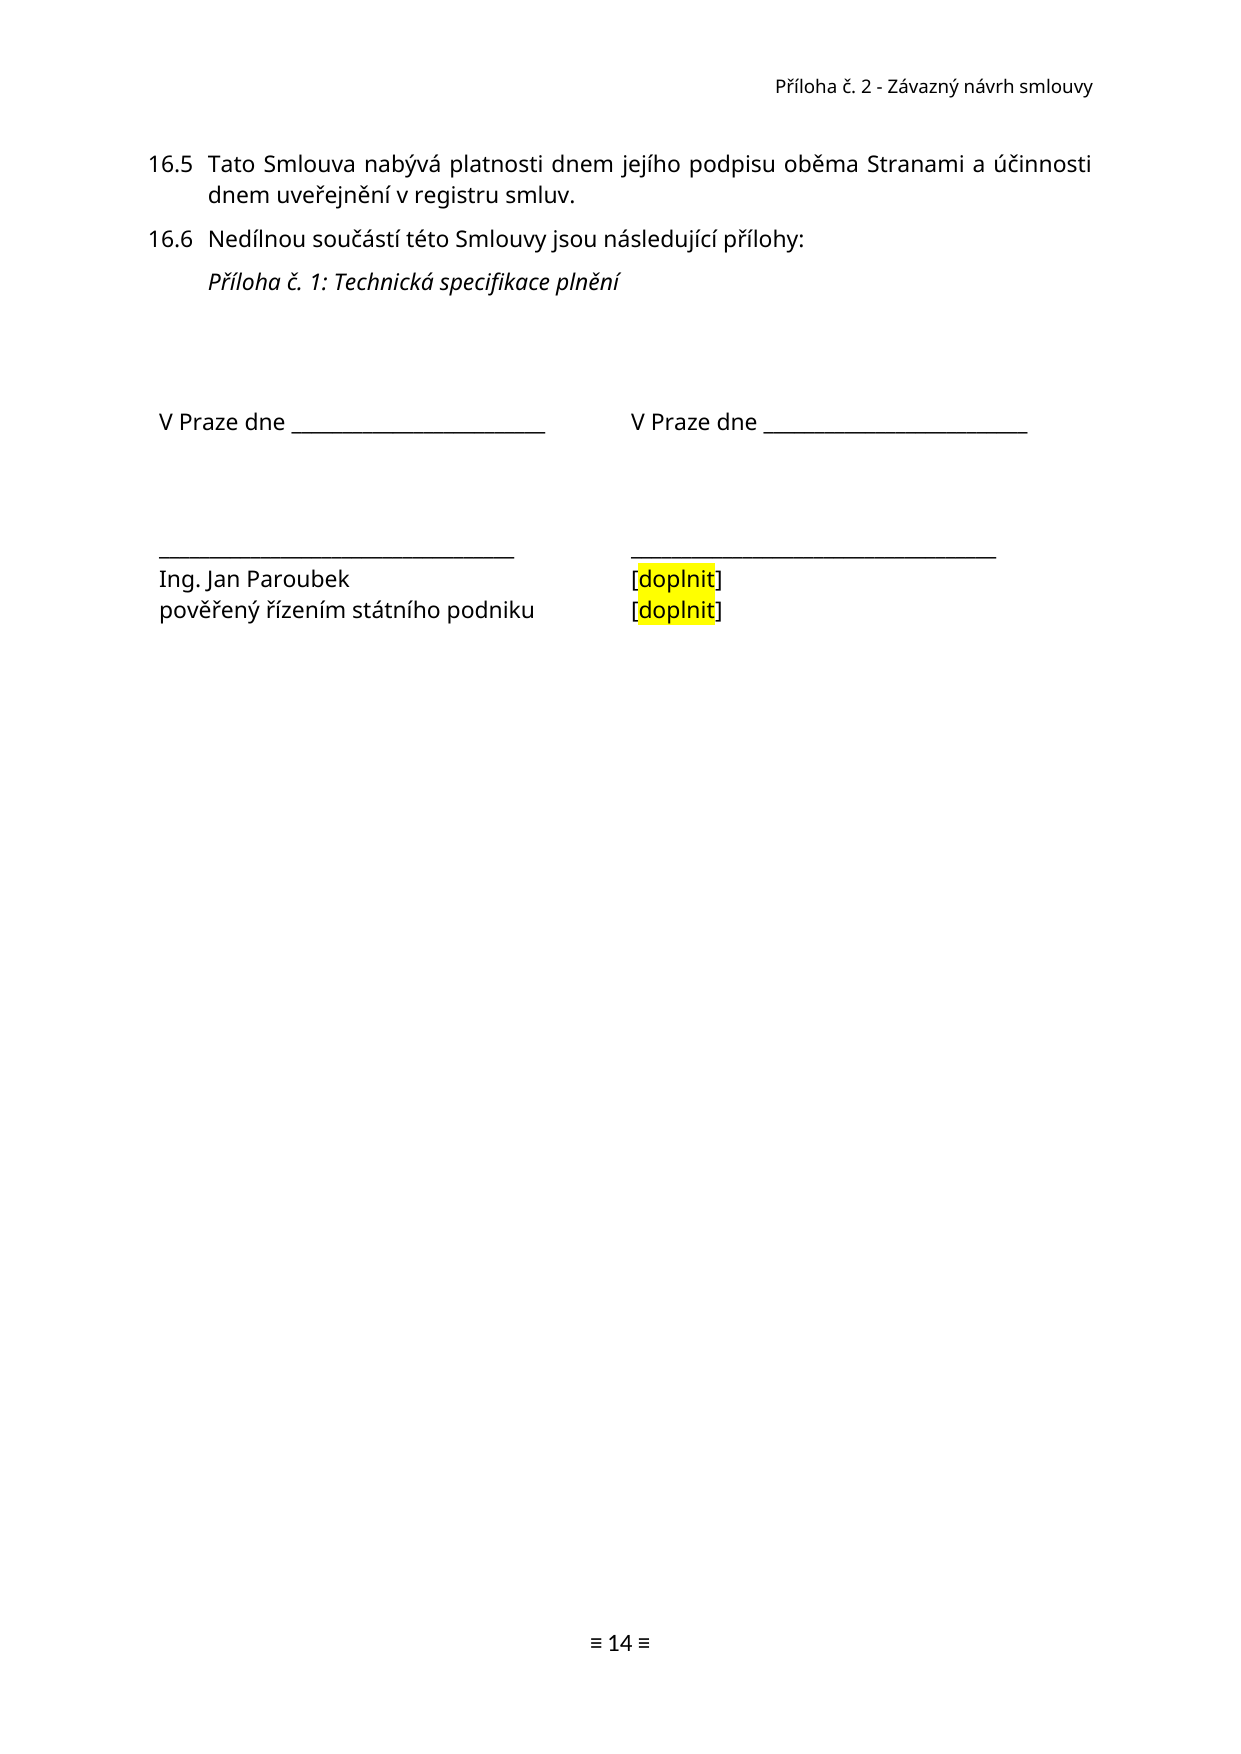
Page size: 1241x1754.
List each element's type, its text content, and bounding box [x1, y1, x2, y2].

subtitle Nedílnou součástí této Smlouvy jsou následující přílohy: [148, 223, 1093, 254]
subtitle Tato Smlouva nabývá platnosti dnem jejího podpisu oběma Stranami a účinnosti dnem uveřejnění v registru smluv. [148, 148, 1093, 210]
table_cell ____________________________________ [doplnit] [doplnit] [620, 438, 1092, 625]
table_header V Praze dne __________________________ [620, 406, 1092, 438]
subtitle Příloha č. 1: Technická specifikace plnění [208, 266, 1093, 298]
table_cell ___________________________________ Ing. Jan Paroubek pověřený řízením státního podniku [148, 438, 619, 625]
table_header V Praze dne _________________________ [148, 406, 619, 438]
